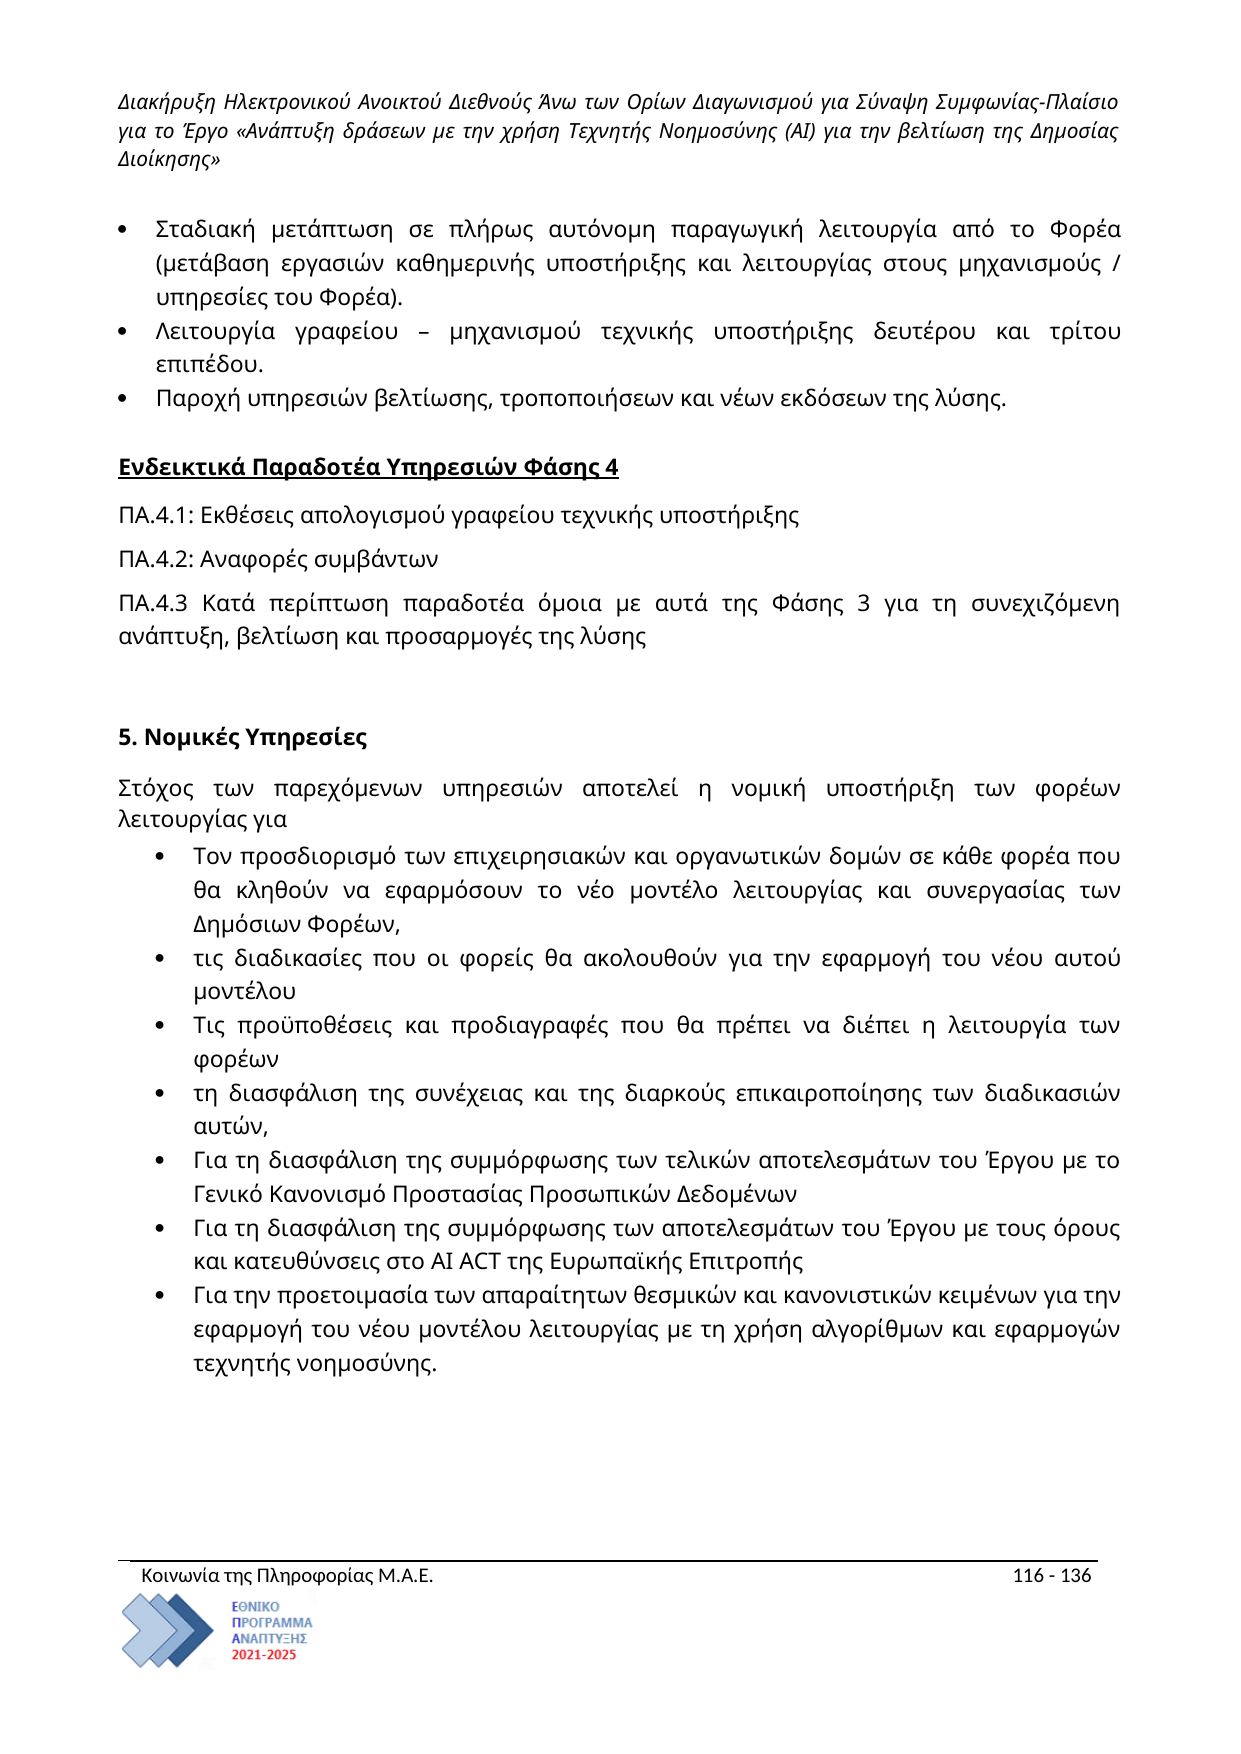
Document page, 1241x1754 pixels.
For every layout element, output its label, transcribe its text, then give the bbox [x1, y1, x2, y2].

list Για την προετοιμασία των απαραίτητων θεσμικών και κανονιστικών κειμένων για την εφαρμογή του νέου μοντέλου λειτουργίας με τη χρήση αλγορίθμων και εφαρμογών τεχνητής νοημοσύνης. [156, 1279, 1122, 1378]
list Λειτουργία γραφείου – μηχανισμού τεχνικής υποστήριξης δευτέρου και τρίτου επιπέδου. [118, 314, 1122, 379]
text ΠΑ.4.1: Εκθέσεις απολογισμού γραφείου τεχνικής υποστήριξης [118, 499, 1122, 530]
text 5. Νομικές Υπηρεσίες [118, 721, 1122, 752]
list τη διασφάλιση της συνέχειας και της διαρκούς επικαιροποίησης των διαδικασιών αυτών, [156, 1076, 1122, 1141]
list Τις προϋποθέσεις και προδιαγραφές που θα πρέπει να διέπει η λειτουργία των φορέων [156, 1009, 1122, 1074]
text Ενδεικτικά Παραδοτέα Υπηρεσιών Φάσης 4 [118, 451, 1122, 482]
list Σταδιακή μετάπτωση σε πλήρως αυτόνομη παραγωγική λειτουργία από το Φορέα (μετάβαση εργασιών καθημερινής υποστήριξης και λειτουργίας στους μηχανισμούς / υπηρεσίες του Φορέα). [118, 213, 1122, 312]
text ΠΑ.4.2: Αναφορές συμβάντων [118, 543, 1122, 574]
text ΠΑ.4.3 Κατά περίπτωση παραδοτέα όμοια με αυτά της Φάσης 3 για τη συνεχιζόμενη ανάπτυξη, βελτίωση και προσαρμογές της λύσης [118, 586, 1122, 651]
list Για τη διασφάλιση της συμμόρφωσης των τελικών αποτελεσμάτων του Έργου με το Γενικό Κανονισμό Προστασίας Προσωπικών Δεδομένων [156, 1144, 1122, 1209]
text Στόχος των παρεχόμενων υπηρεσιών αποτελεί η νομική υποστήριξη των φορέων λειτουργίας για [118, 771, 1122, 834]
list Παροχή υπηρεσιών βελτίωσης, τροποποιήσεων και νέων εκδόσεων της λύσης. [118, 382, 1122, 413]
list Τον προσδιορισμό των επιχειρησιακών και οργανωτικών δομών σε κάθε φορέα που θα κληθούν να εφαρμόσουν το νέο μοντέλο λειτουργίας και συνεργασίας των Δημόσιων Φορέων, [156, 840, 1122, 939]
list Για τη διασφάλιση της συμμόρφωσης των αποτελεσμάτων του Έργου με τους όρους και κατευθύνσεις στο AI ACT της Ευρωπαϊκής Επιτροπής [156, 1211, 1122, 1276]
list τις διαδικασίες που οι φορείς θα ακολουθούν για την εφαρμογή του νέου αυτού μοντέλου [156, 941, 1122, 1006]
